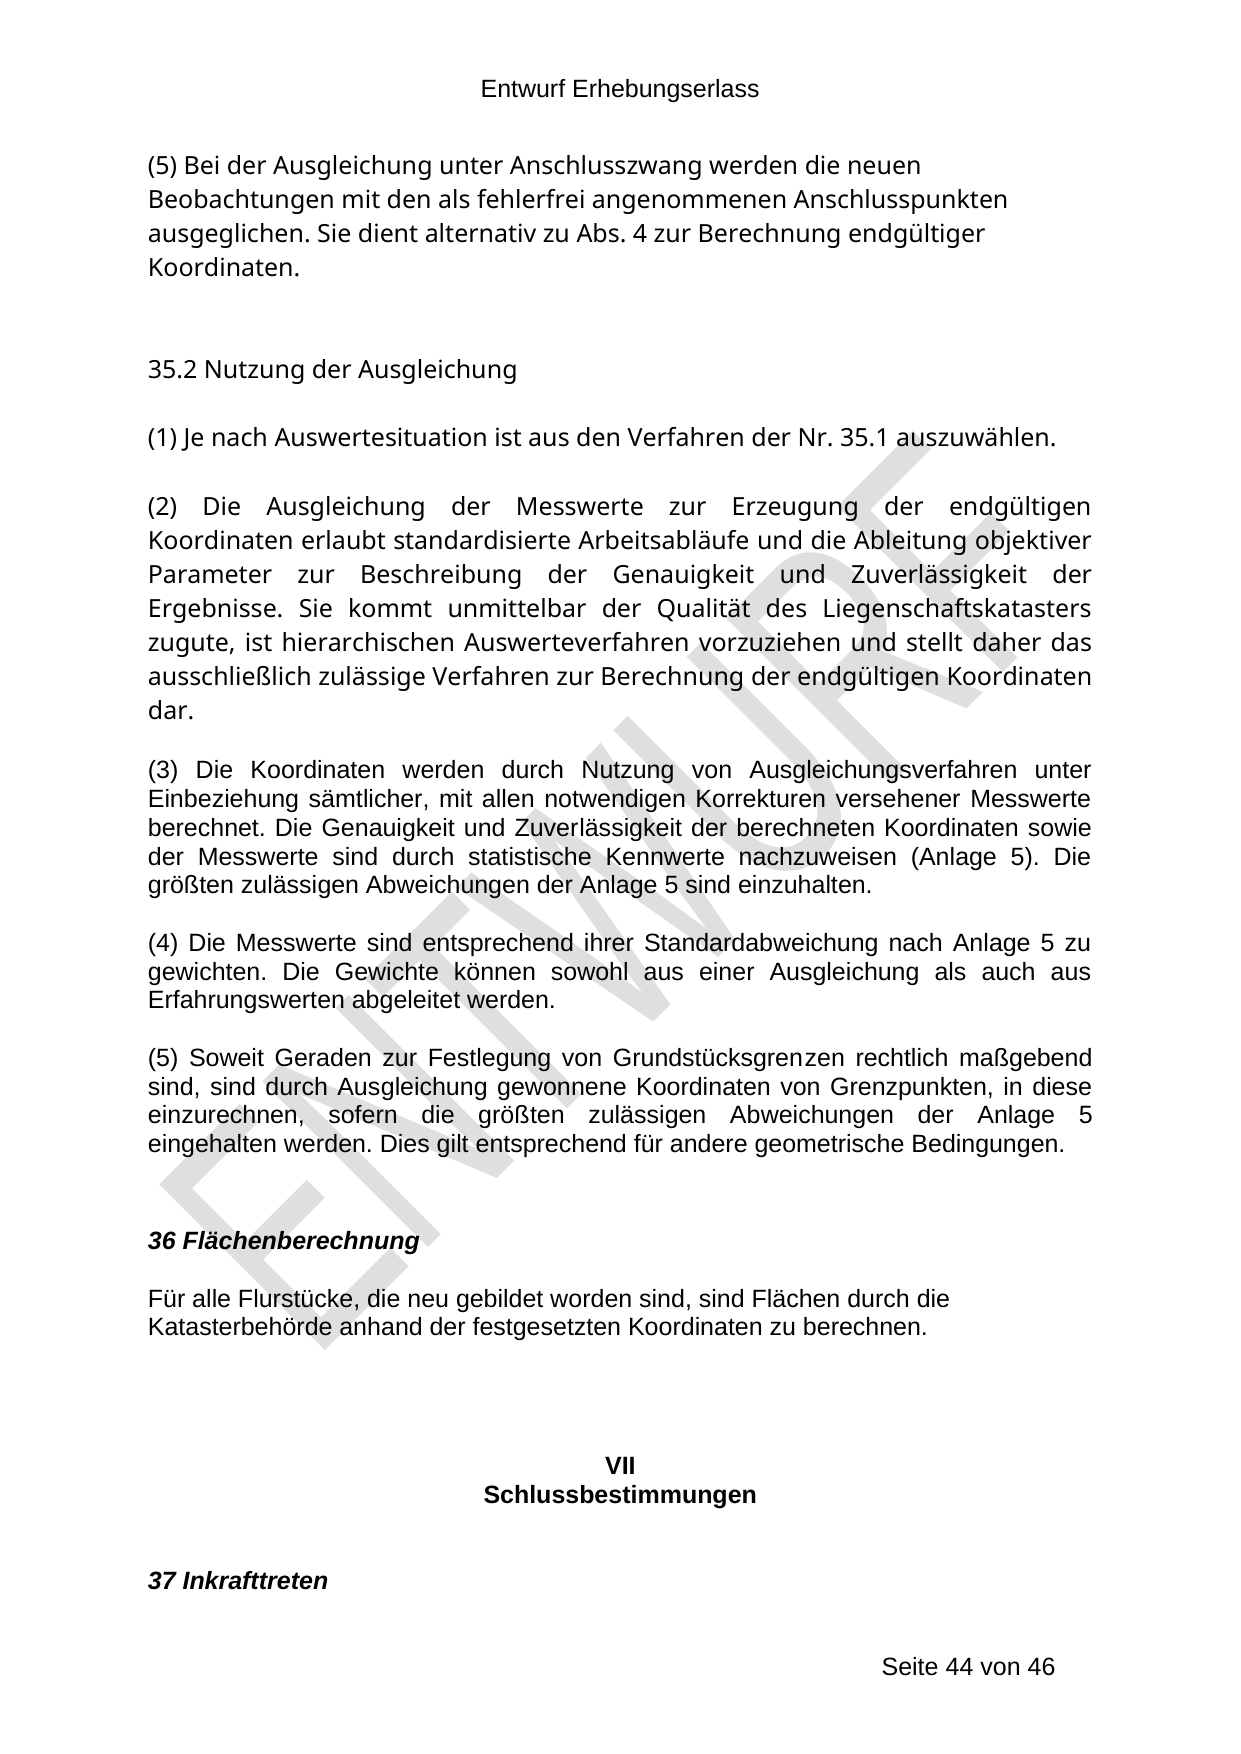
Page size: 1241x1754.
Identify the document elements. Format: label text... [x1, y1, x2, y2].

text Schlussbestimmungen [148, 1480, 1093, 1509]
text (2) Die Ausgleichung der Messwerte zur Erzeugung der endgültigen Koordinaten erlaubt standardisierte Arbeitsabläufe und die Ableitung objektiver Parameter zur Beschreibung der Genauigkeit und Zuverlässigkeit der Ergebnisse. Sie kommt unmittelbar der Qualität des Liegenschaftskatasters zugute, ist hierarchischen Auswerteverfahren vorzuziehen und stellt daher das ausschließlich zulässige Verfahren zur Berechnung der endgültigen Koordinaten dar. [148, 488, 1093, 727]
text 37 Inkrafttreten [148, 1566, 1093, 1595]
text (5) Soweit Geraden zur Festlegung von Grundstücksgrenzen rechtlich maßgebend sind, sind durch Ausgleichung gewonnene Koordinaten von Grenzpunkten, in diese einzurechnen, sofern die größten zulässigen Abweichungen der Anlage 5 eingehalten werden. Dies gilt entsprechend für andere geometrische Bedingungen. [148, 1043, 1093, 1158]
text (1) Je nach Auswertesituation ist aus den Verfahren der Nr. 35.1 auszuwählen. [148, 420, 1093, 454]
text VII [148, 1451, 1093, 1480]
text (5) Bei der Ausgleichung unter Anschlusszwang werden die neuen Beobachtungen mit den als fehlerfrei angenommenen Anschlusspunkten ausgeglichen. Sie dient alternativ zu Abs. 4 zur Berechnung endgültiger Koordinaten. [148, 148, 1093, 284]
text (3) Die Koordinaten werden durch Nutzung von Ausgleichungsverfahren unter Einbeziehung sämtlicher, mit allen notwendigen Korrekturen versehener Messwerte berechnet. Die Genauigkeit und Zuverlässigkeit der berechneten Koordinaten sowie der Messwerte sind durch statistische Kennwerte nachzuweisen (Anlage 5). Die größten zulässigen Abweichungen der Anlage 5 sind einzuhalten. [148, 755, 1093, 899]
text 35.2 Nutzung der Ausgleichung [148, 352, 1093, 386]
text Für alle Flurstücke, die neu gebildet worden sind, sind Flächen durch die Katasterbehörde anhand der festgesetzten Koordinaten zu berechnen. [148, 1283, 1093, 1341]
text 36 Flächenberechnung [148, 1226, 1093, 1255]
text (4) Die Messwerte sind entsprechend ihrer Standardabweichung nach Anlage 5 zu gewichten. Die Gewichte können sowohl aus einer Ausgleichung als auch aus Erfahrungswerten abgeleitet werden. [148, 928, 1093, 1014]
